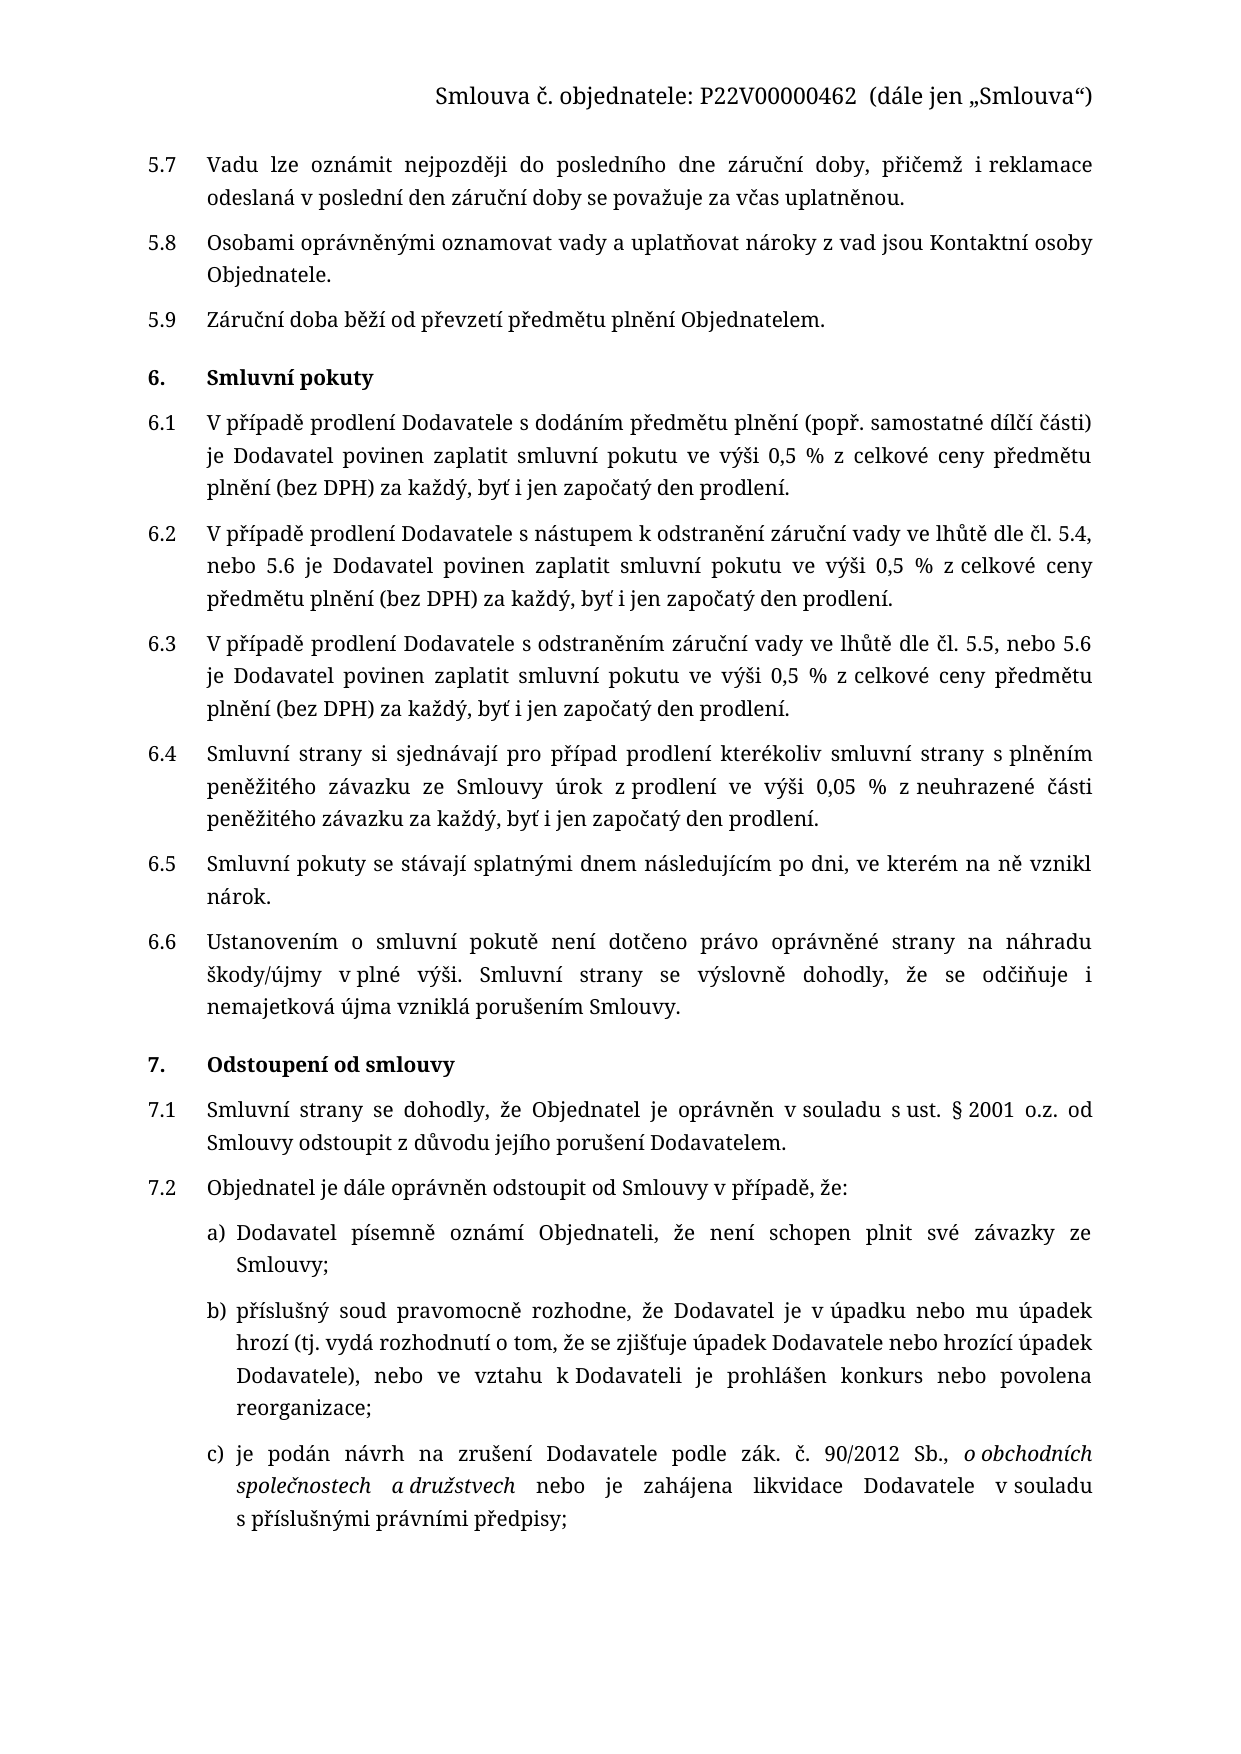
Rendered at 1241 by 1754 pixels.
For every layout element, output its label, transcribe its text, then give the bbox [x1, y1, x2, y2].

list V případě prodlení Dodavatele s odstraněním záruční vady ve lhůtě dle čl. 5.5, nebo 5.6 je Dodavatel povinen zaplatit smluvní pokutu ve výši 0,5 % z celkové ceny předmětu plnění (bez DPH) za každý, byť i jen započatý den prodlení. [148, 629, 1093, 723]
list Smluvní pokuty se stávají splatnými dnem následujícím po dni, ve kterém na ně vznikl nárok. [148, 849, 1093, 911]
list Smluvní strany se dohodly, že Objednatel je oprávněn v souladu s ust. § 2001 o.z. od Smlouvy odstoupit z důvodu jejího porušení Dodavatelem. [148, 1095, 1093, 1156]
list V případě prodlení Dodavatele s nástupem k odstranění záruční vady ve lhůtě dle čl. 5.4, nebo 5.6 je Dodavatel povinen zaplatit smluvní pokutu ve výši 0,5 % z celkové ceny předmětu plnění (bez DPH) za každý, byť i jen započatý den prodlení. [148, 519, 1093, 612]
list Smluvní strany si sjednávají pro případ prodlení kterékoliv smluvní strany s plněním peněžitého závazku ze Smlouvy úrok z prodlení ve výši 0,05 % z neuhrazené části peněžitého závazku za každý, byť i jen započatý den prodlení. [148, 739, 1093, 833]
list Dodavatel písemně oznámí Objednateli, že není schopen plnit své závazky ze Smlouvy; [207, 1218, 1093, 1279]
list Vadu lze oznámit nejpozději do posledního dne záruční doby, přičemž i reklamace odeslaná v poslední den záruční doby se považuje za včas uplatněnou. [148, 150, 1093, 211]
list příslušný soud pravomocně rozhodne, že Dodavatel je v úpadku nebo mu úpadek hrozí (tj. vydá rozhodnutí o tom, že se zjišťuje úpadek Dodavatele nebo hrozící úpadek Dodavatele), nebo ve vztahu k Dodavateli je prohlášen konkurs nebo povolena reorganizace; [207, 1296, 1093, 1422]
list Smluvní pokuty [148, 363, 1093, 392]
list je podán návrh na zrušení Dodavatele podle zák. č. 90/2012 Sb., o obchodních společnostech a družstvech nebo je zahájena likvidace Dodavatele v souladu s příslušnými právními předpisy; [207, 1439, 1093, 1532]
list Ustanovením o smluvní pokutě není dotčeno právo oprávněné strany na náhradu škody/újmy v plné výši. Smluvní strany se výslovně dohodly, že se odčiňuje i nemajetková újma vzniklá porušením Smlouvy. [148, 927, 1093, 1021]
list V případě prodlení Dodavatele s dodáním předmětu plnění (popř. samostatné dílčí části) je Dodavatel povinen zaplatit smluvní pokutu ve výši 0,5 % z celkové ceny předmětu plnění (bez DPH) za každý, byť i jen započatý den prodlení. [148, 408, 1093, 502]
list Odstoupení od smlouvy [148, 1050, 1093, 1078]
list Osobami oprávněnými oznamovat vady a uplatňovat nároky z vad jsou Kontaktní osoby Objednatele. [148, 228, 1093, 289]
list Záruční doba běží od převzetí předmětu plnění Objednatelem. [148, 306, 1093, 334]
list Objednatel je dále oprávněn odstoupit od Smlouvy v případě, že: [148, 1173, 1093, 1201]
